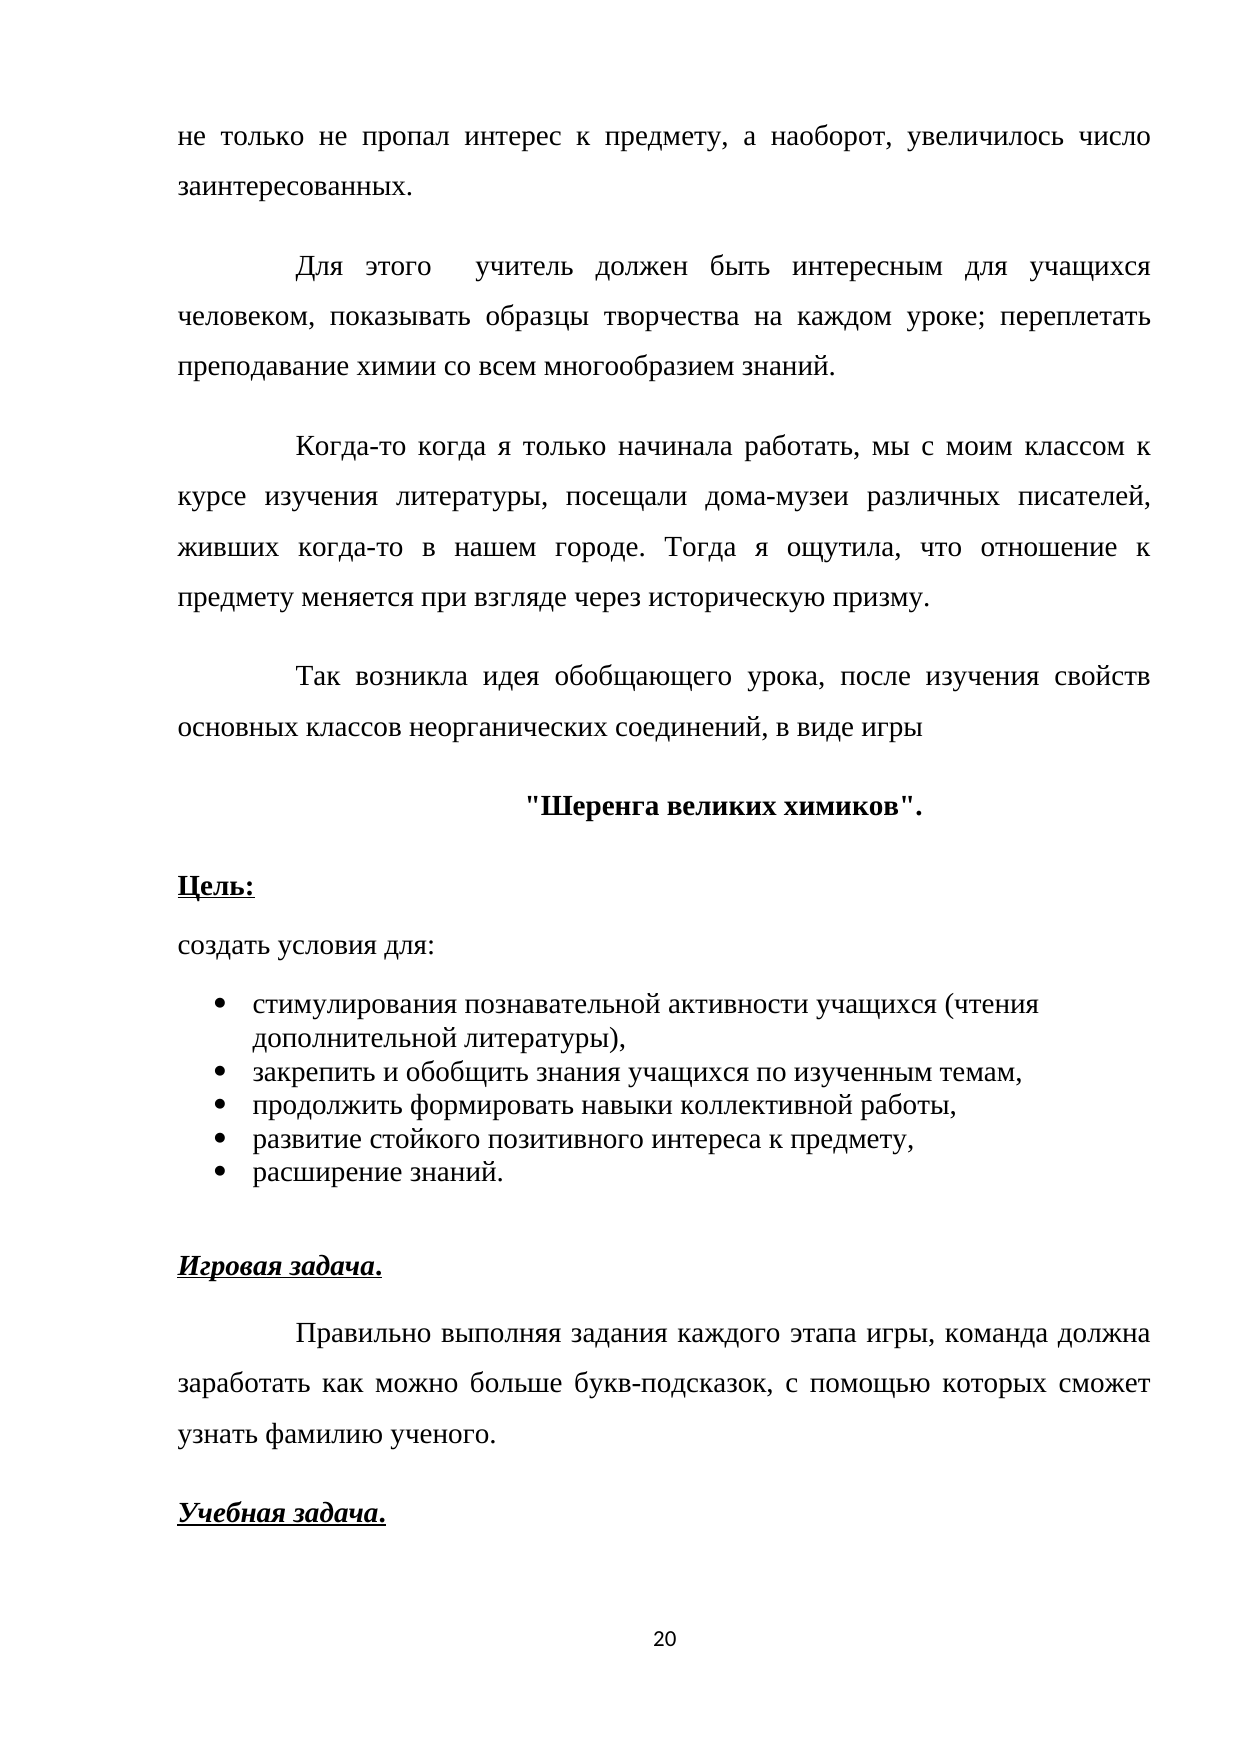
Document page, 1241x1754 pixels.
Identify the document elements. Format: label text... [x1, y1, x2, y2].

text Цель: [177, 868, 1152, 901]
text Так возникла идея обобщающего урока, после изучения свойств основных классов неорганических соединений, в виде игры [177, 658, 1152, 742]
text "Шеренга великих химиков". [177, 788, 1152, 822]
text создать условия для: [177, 927, 1152, 961]
text Учебная задача. [177, 1495, 1152, 1529]
list развитие стойкого позитивного интереса к предмету, [215, 1121, 1152, 1154]
list расширение знаний. [215, 1154, 1152, 1188]
text Для этого учитель должен быть интересным для учащихся человеком, показывать образцы творчества на каждом уроке; переплетать преподавание химии со всем многообразием знаний. [177, 248, 1152, 382]
text Когда-то когда я только начинала работать, мы с моим классом к курсе изучения литературы, посещали дома-музеи различных писателей, живших когда-то в нашем городе. Тогда я ощутила, что отношение к предмету меняется при взгляде через историческую призму. [177, 428, 1152, 612]
list продолжить формировать навыки коллективной работы, [215, 1087, 1152, 1121]
list закрепить и обобщить знания учащихся по изученным темам, [215, 1054, 1152, 1087]
list стимулирования познавательной активности учащихся (чтения дополнительной литературы), [215, 986, 1152, 1054]
text Правильно выполняя задания каждого этапа игры, команда должна заработать как можно больше букв-подсказок, с помощью которых сможет узнать фамилию ученого. [177, 1315, 1152, 1449]
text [177, 118, 1152, 202]
text Игровая задача. [177, 1248, 1152, 1281]
